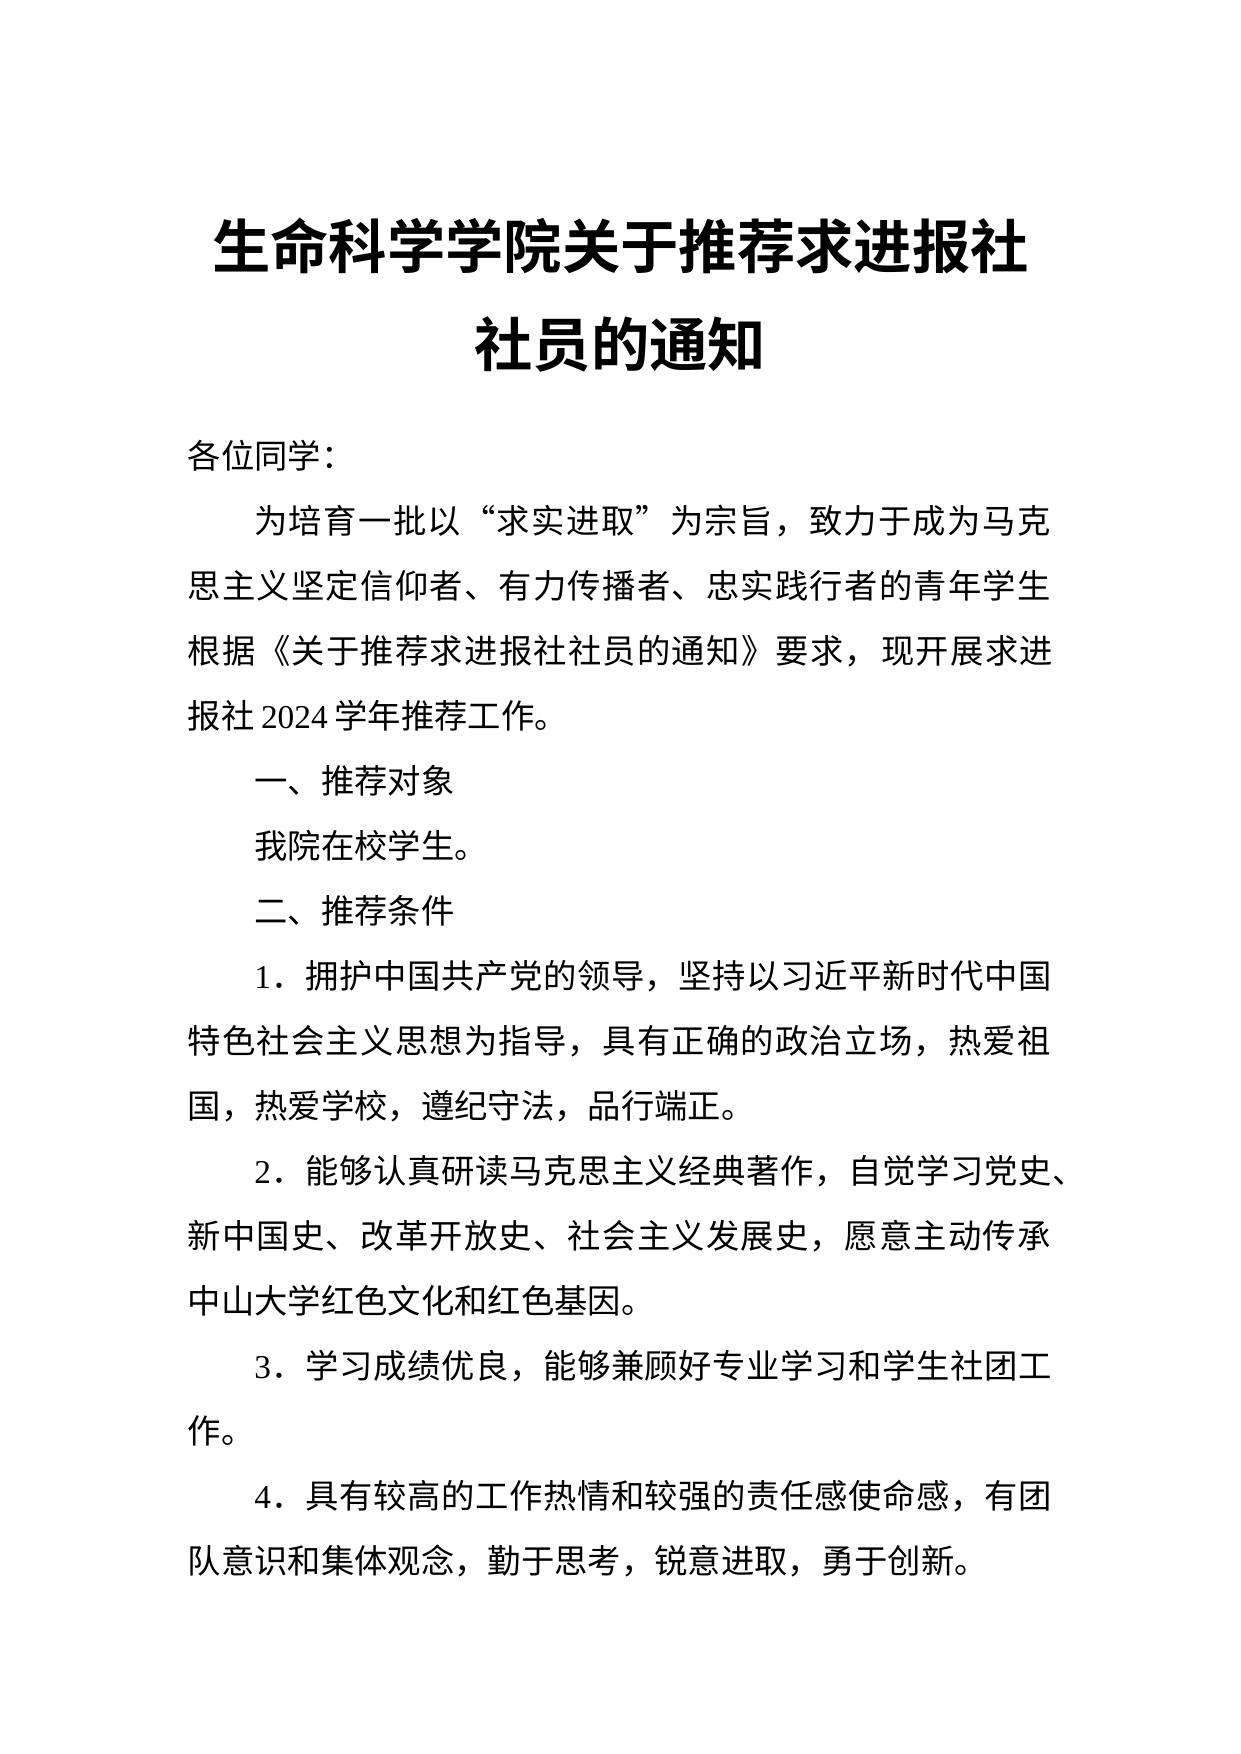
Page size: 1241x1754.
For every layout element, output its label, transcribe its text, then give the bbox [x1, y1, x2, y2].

text 3．学习成绩优良，能够兼顾好专业学习和学生社团工作。 [187, 1332, 1053, 1462]
text 一、推荐对象 [187, 747, 1053, 812]
text 为培育一批以“求实进取”为宗旨，致力于成为马克思主义坚定信仰者、有力传播者、忠实践行者的青年学生，根据《关于推荐求进报社社员的通知》要求，现开展求进报社2024学年推荐工作。 [187, 487, 1053, 747]
text 1．拥护中国共产党的领导，坚持以习近平新时代中国特色社会主义思想为指导，具有正确的政治立场，热爱祖国，热爱学校，遵纪守法，品行端正。 [187, 942, 1053, 1137]
text 4．具有较高的工作热情和较强的责任感使命感，有团队意识和集体观念，勤于思考，锐意进取，勇于创新。 [187, 1462, 1053, 1592]
text 各位同学： [187, 422, 1053, 487]
text 2．能够认真研读马克思主义经典著作，自觉学习党史、新中国史、改革开放史、社会主义发展史，愿意主动传承中山大学红色文化和红色基因。 [187, 1137, 1053, 1332]
text 生命科学学院关于推荐求进报社社员的通知 [187, 194, 1053, 389]
text 二、推荐条件 [187, 877, 1053, 942]
text 我院在校学生。 [187, 812, 1053, 877]
